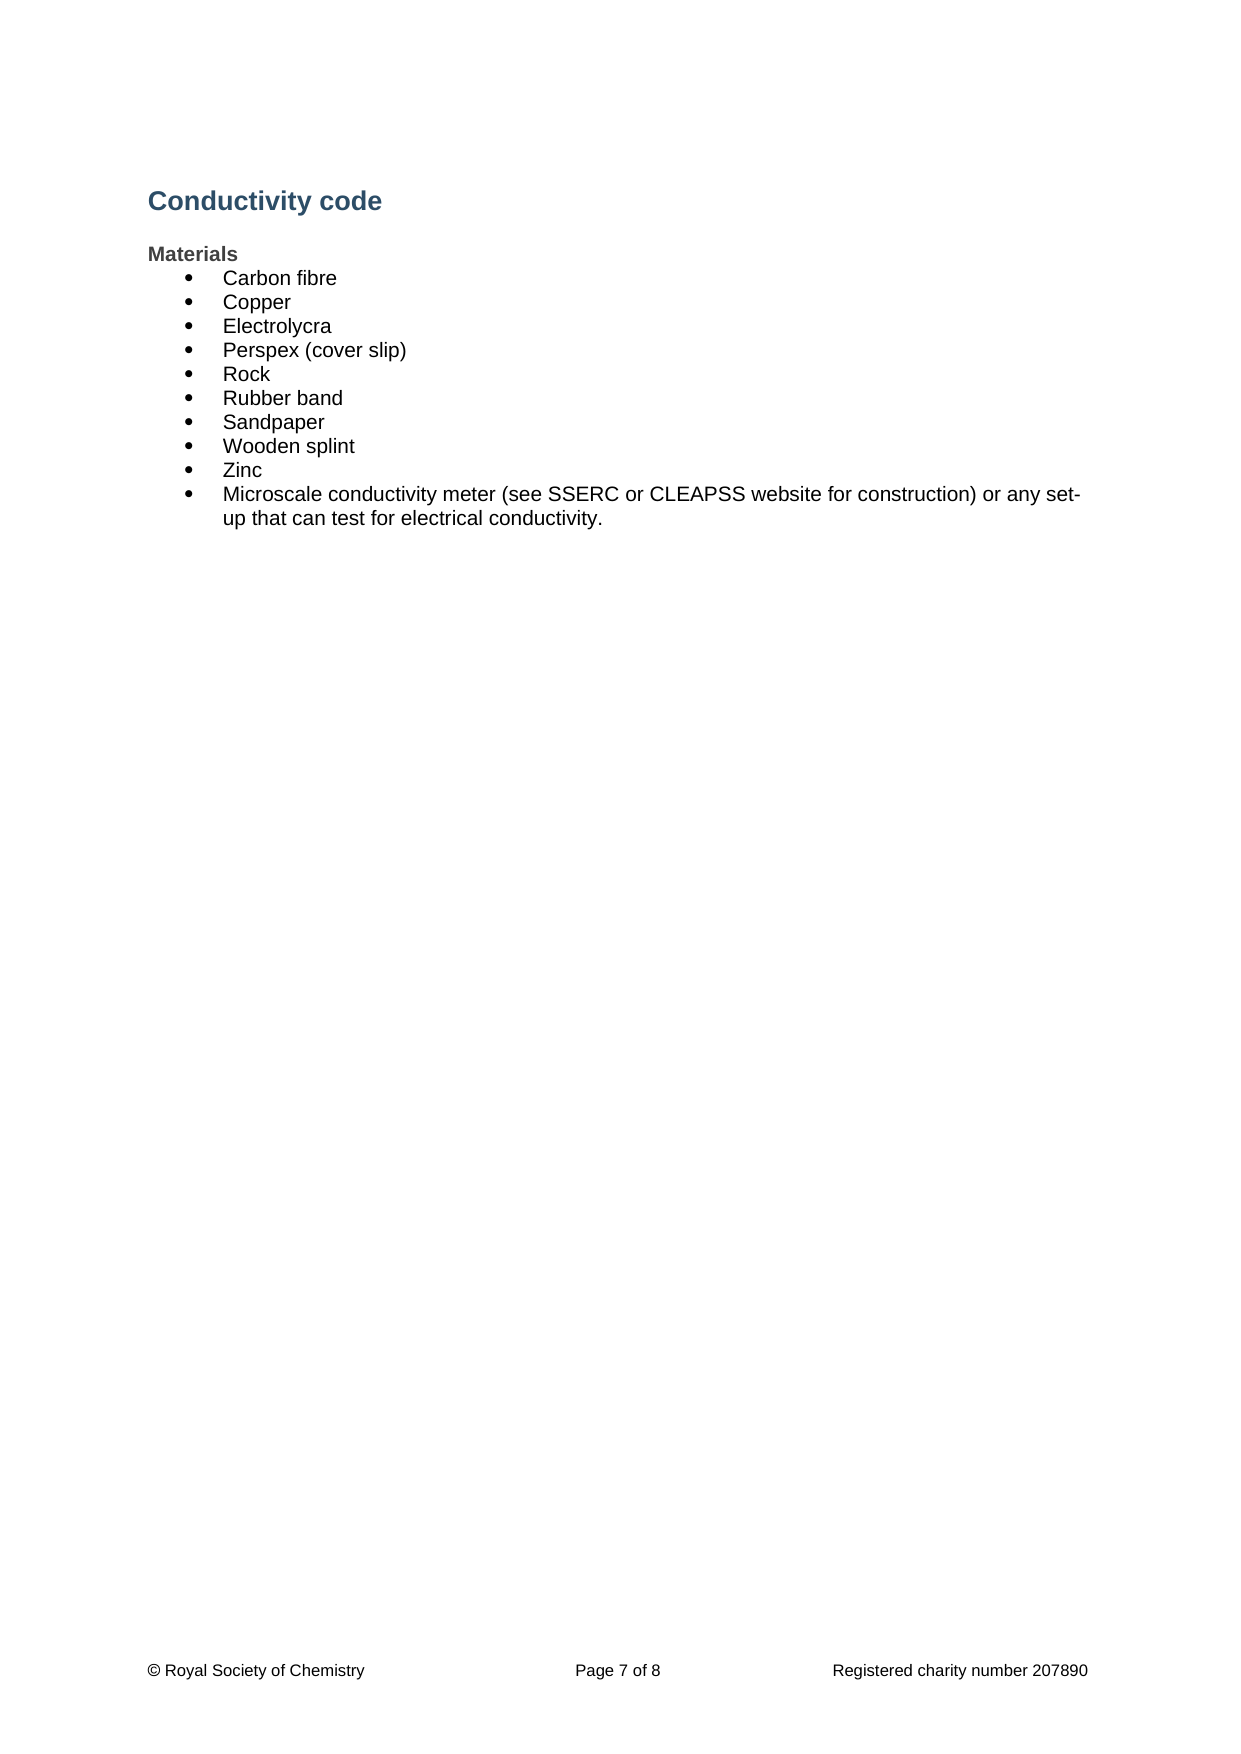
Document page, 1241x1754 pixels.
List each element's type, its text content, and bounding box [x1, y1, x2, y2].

list Microscale conductivity meter (see SSERC or CLEAPSS website for construction) or any set-up that can test for electrical conductivity. [185, 482, 1092, 530]
list Sandpaper [185, 410, 1092, 434]
subtitle Materials [148, 241, 1092, 265]
list Rock [185, 362, 1092, 386]
list Wooden splint [185, 434, 1092, 458]
list Carbon fibre [185, 265, 1092, 289]
list Copper [185, 289, 1092, 313]
list Electrolycra [185, 313, 1092, 338]
subtitle Conductivity code [148, 185, 1092, 216]
list Perspex (cover slip) [185, 338, 1092, 362]
list Rubber band [185, 386, 1092, 410]
list Zinc [185, 458, 1092, 482]
